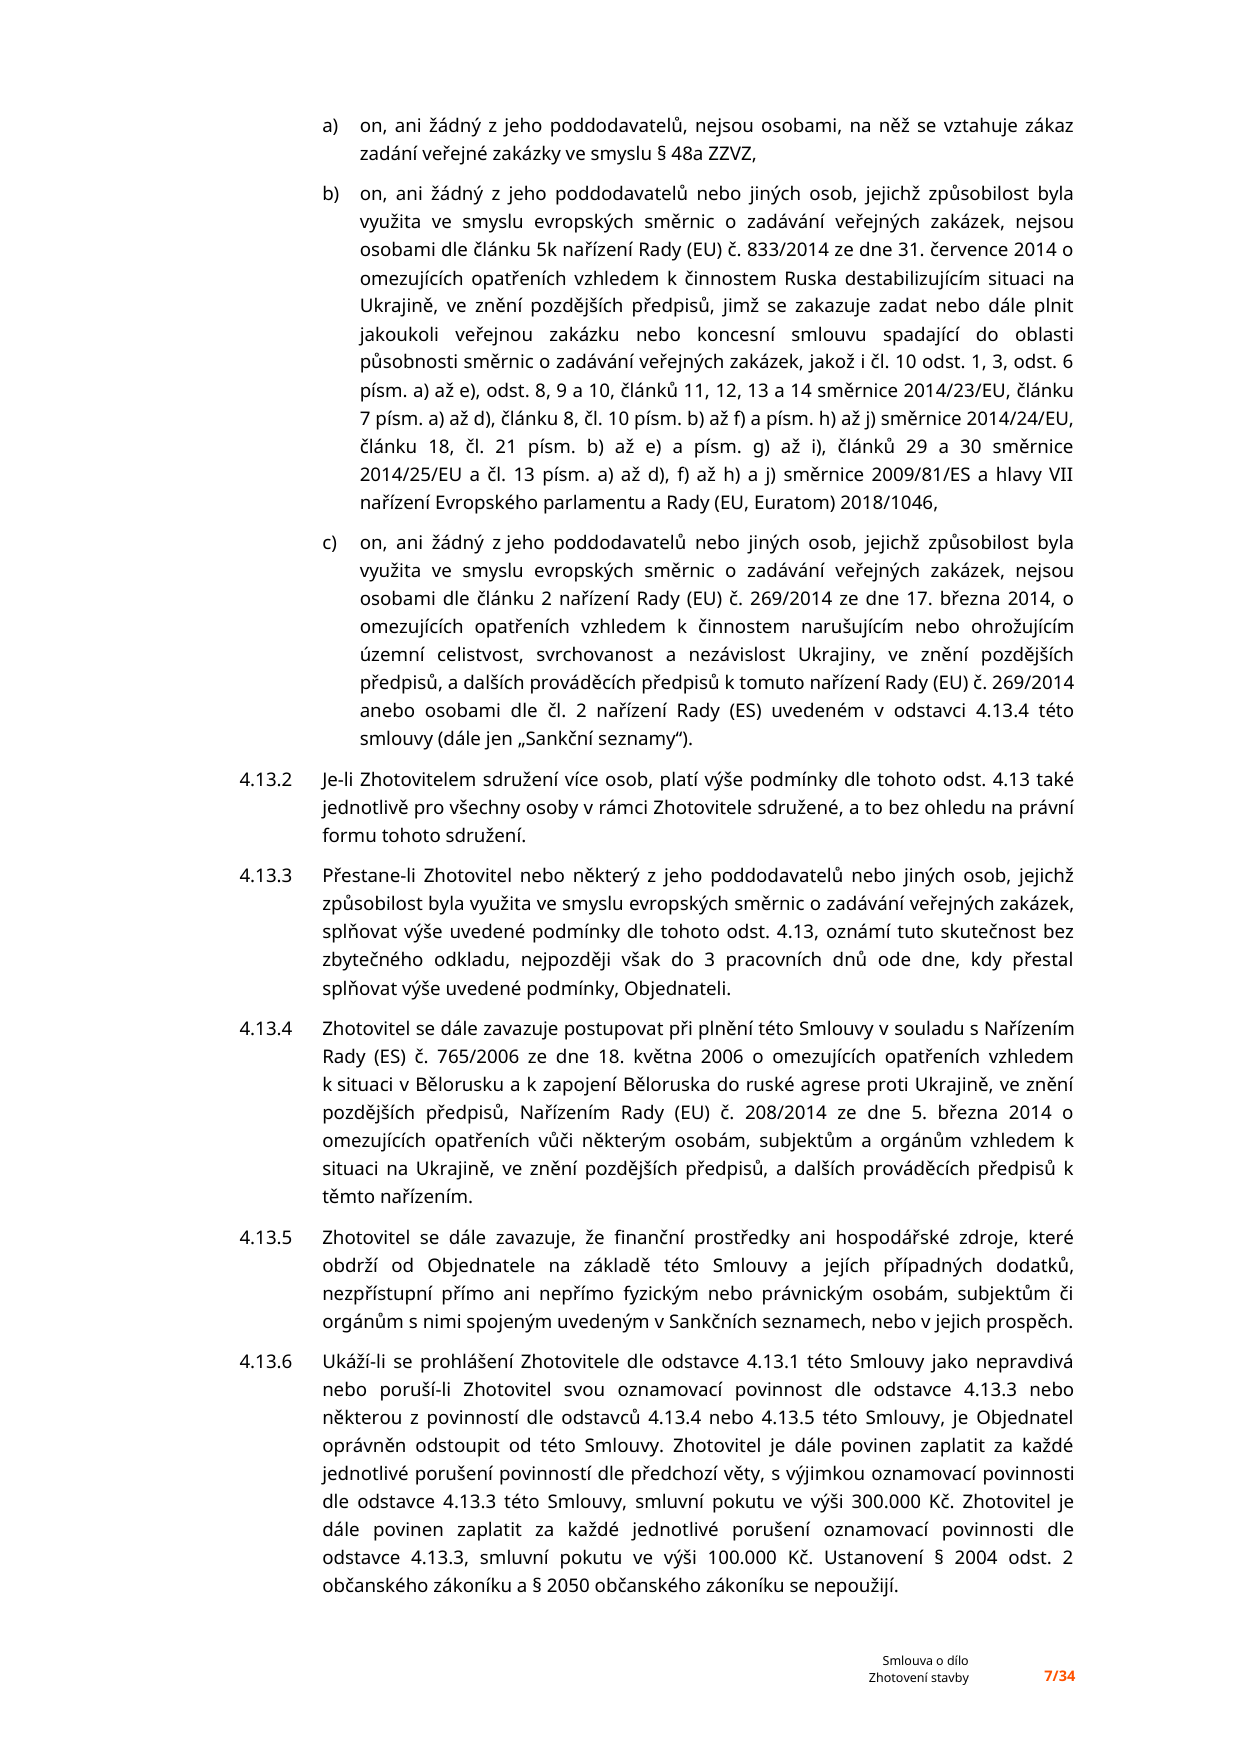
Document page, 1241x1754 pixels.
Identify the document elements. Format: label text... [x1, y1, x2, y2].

list Zhotovitel se dále zavazuje postupovat při plnění této Smlouvy v souladu s Nařízením Rady (ES) č. 765/2006 ze dne 18. května 2006 o omezujících opatřeních vzhledem k situaci v Bělorusku a k zapojení Běloruska do ruské agrese proti Ukrajině, ve znění pozdějších předpisů, Nařízením Rady (EU) č. 208/2014 ze dne 5. března 2014 o omezujících opatřeních vůči některým osobám, subjektům a orgánům vzhledem k situaci na Ukrajině, ve znění pozdějších předpisů, a dalších prováděcích předpisů k těmto nařízením. [239, 1015, 1075, 1209]
list on, ani žádný z jeho poddodavatelů, nejsou osobami, na něž se vztahuje zákaz zadání veřejné zakázky ve smyslu § 48a ZZVZ, [322, 112, 1075, 166]
list on, ani žádný z jeho poddodavatelů nebo jiných osob, jejichž způsobilost byla využita ve smyslu evropských směrnic o zadávání veřejných zakázek, nejsou osobami dle článku 2 nařízení Rady (EU) č. 269/2014 ze dne 17. března 2014, o omezujících opatřeních vzhledem k činnostem narušujícím nebo ohrožujícím územní celistvost, svrchovanost a nezávislost Ukrajiny, ve znění pozdějších předpisů, a dalších prováděcích předpisů k tomuto nařízení Rady (EU) č. 269/2014 anebo osobami dle čl. 2 nařízení Rady (ES) uvedeném v odstavci 4.13.4 této smlouvy (dále jen „Sankční seznamy“). [322, 529, 1075, 751]
list Přestane-li Zhotovitel nebo některý z jeho poddodavatelů nebo jiných osob, jejichž způsobilost byla využita ve smyslu evropských směrnic o zadávání veřejných zakázek, splňovat výše uvedené podmínky dle tohoto odst. 4.13, oznámí tuto skutečnost bez zbytečného odkladu, nejpozději však do 3 pracovních dnů ode dne, kdy přestal splňovat výše uvedené podmínky, Objednateli. [239, 863, 1075, 1000]
list Je-li Zhotovitelem sdružení více osob, platí výše podmínky dle tohoto odst. 4.13 také jednotlivě pro všechny osoby v rámci Zhotovitele sdružené, a to bez ohledu na právní formu tohoto sdružení. [239, 766, 1075, 848]
list on, ani žádný z jeho poddodavatelů nebo jiných osob, jejichž způsobilost byla využita ve smyslu evropských směrnic o zadávání veřejných zakázek, nejsou osobami dle článku 5k nařízení Rady (EU) č. 833/2014 ze dne 31. července 2014 o omezujících opatřeních vzhledem k činnostem Ruska destabilizujícím situaci na Ukrajině, ve znění pozdějších předpisů, jimž se zakazuje zadat nebo dále plnit jakoukoli veřejnou zakázku nebo koncesní smlouvu spadající do oblasti působnosti směrnic o zadávání veřejných zakázek, jakož i čl. 10 odst. 1, 3, odst. 6 písm. a) až e), odst. 8, 9 a 10, článků 11, 12, 13 a 14 směrnice 2014/23/EU, článku 7 písm. a) až d), článku 8, čl. 10 písm. b) až f) a písm. h) až j) směrnice 2014/24/EU, článku 18, čl. 21 písm. b) až e) a písm. g) až i), článků 29 a 30 směrnice 2014/25/EU a čl. 13 písm. a) až d), f) až h) a j) směrnice 2009/81/ES a hlavy VII nařízení Evropského parlamentu a Rady (EU, Euratom) 2018/1046, [322, 181, 1075, 514]
list Ukáží-li se prohlášení Zhotovitele dle odstavce 4.13.1 této Smlouvy jako nepravdivá nebo poruší-li Zhotovitel svou oznamovací povinnost dle odstavce 4.13.3 nebo některou z povinností dle odstavců 4.13.4 nebo 4.13.5 této Smlouvy, je Objednatel oprávněn odstoupit od této Smlouvy. Zhotovitel je dále povinen zaplatit za každé jednotlivé porušení povinností dle předchozí věty, s výjimkou oznamovací povinnosti dle odstavce 4.13.3 této Smlouvy, smluvní pokutu ve výši 300.000 Kč. Zhotovitel je dále povinen zaplatit za každé jednotlivé porušení oznamovací povinnosti dle odstavce 4.13.3, smluvní pokutu ve výši 100.000 Kč. Ustanovení § 2004 odst. 2 občanského zákoníku a § 2050 občanského zákoníku se nepoužijí. [239, 1348, 1075, 1598]
list Zhotovitel se dále zavazuje, že finanční prostředky ani hospodářské zdroje, které obdrží od Objednatele na základě této Smlouvy a jejích případných dodatků, nezpřístupní přímo ani nepřímo fyzickým nebo právnickým osobám, subjektům či orgánům s nimi spojeným uvedeným v Sankčních seznamech, nebo v jejich prospěch. [239, 1224, 1075, 1333]
